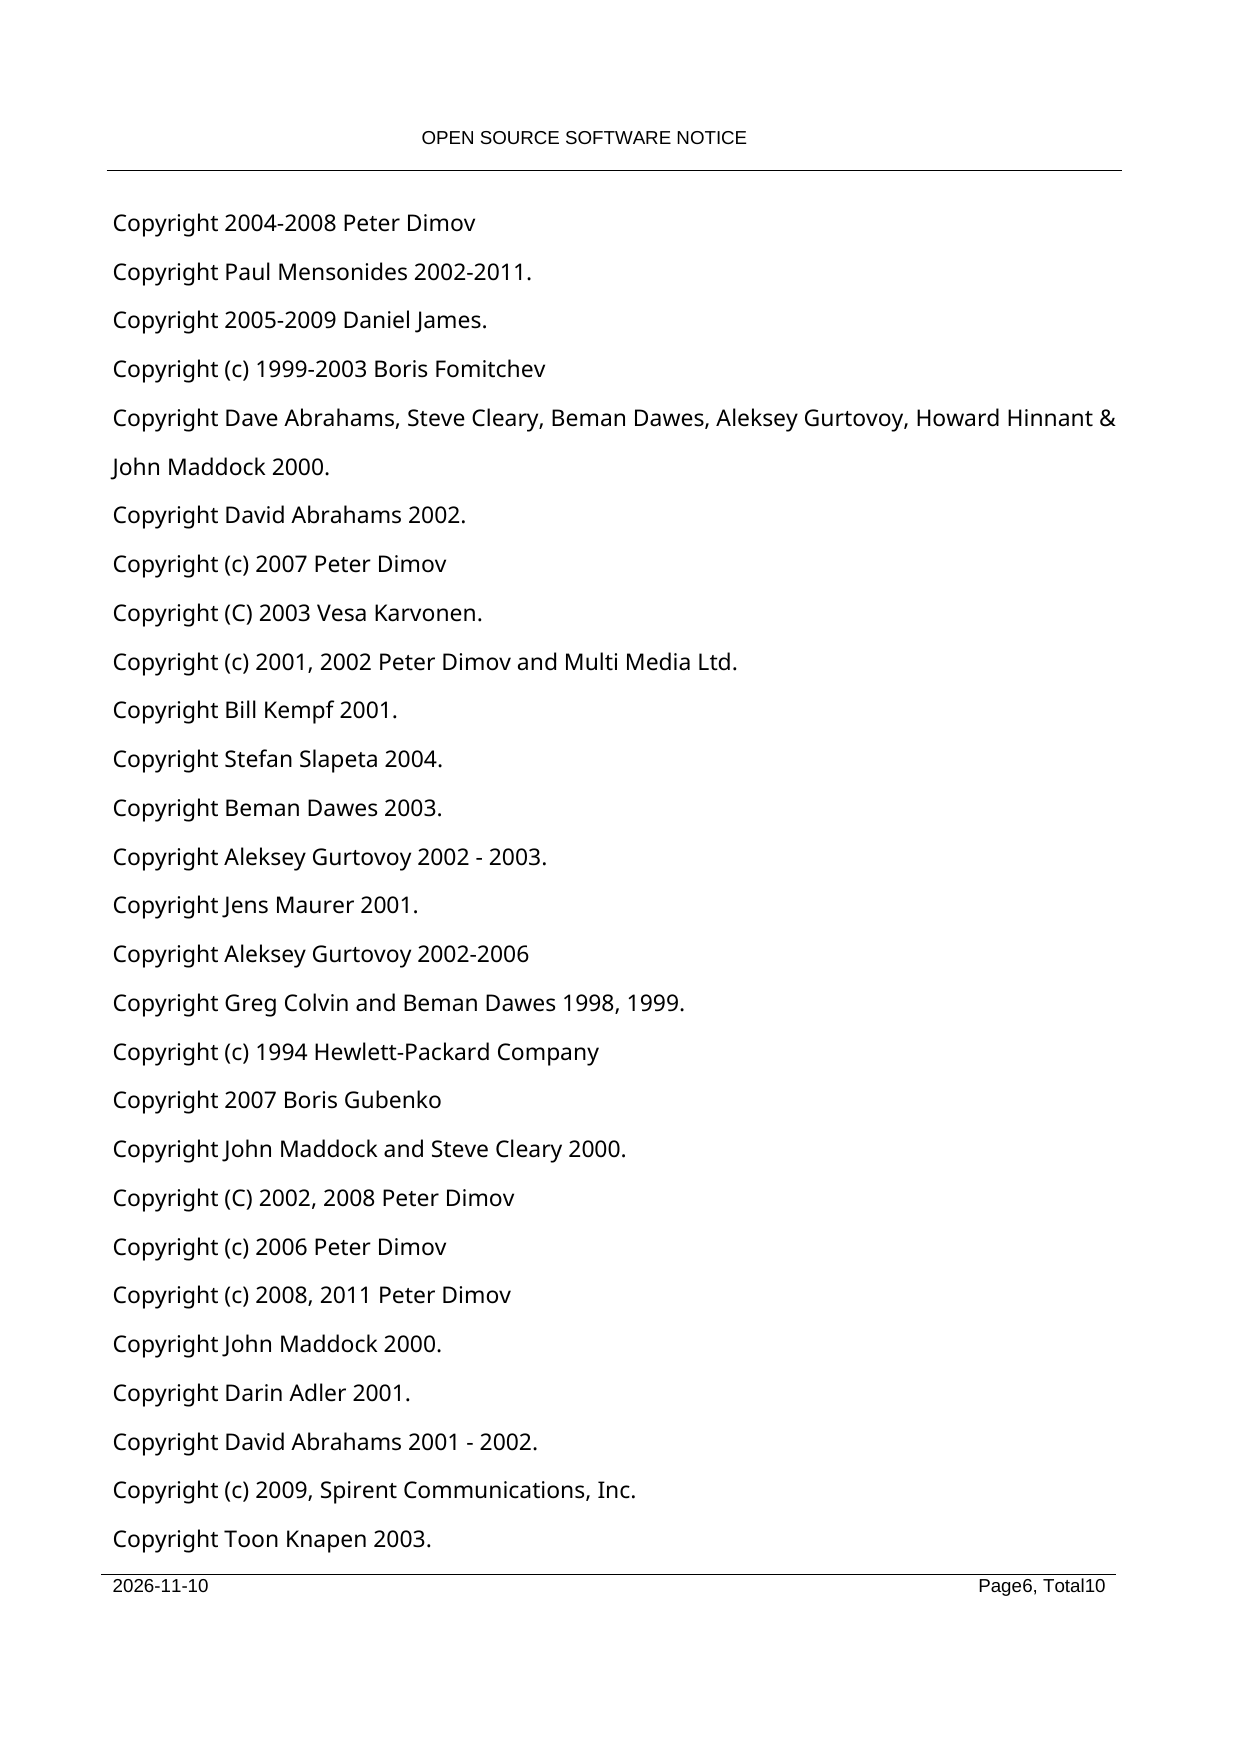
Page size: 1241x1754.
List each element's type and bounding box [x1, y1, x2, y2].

text [112, 206, 1128, 1555]
